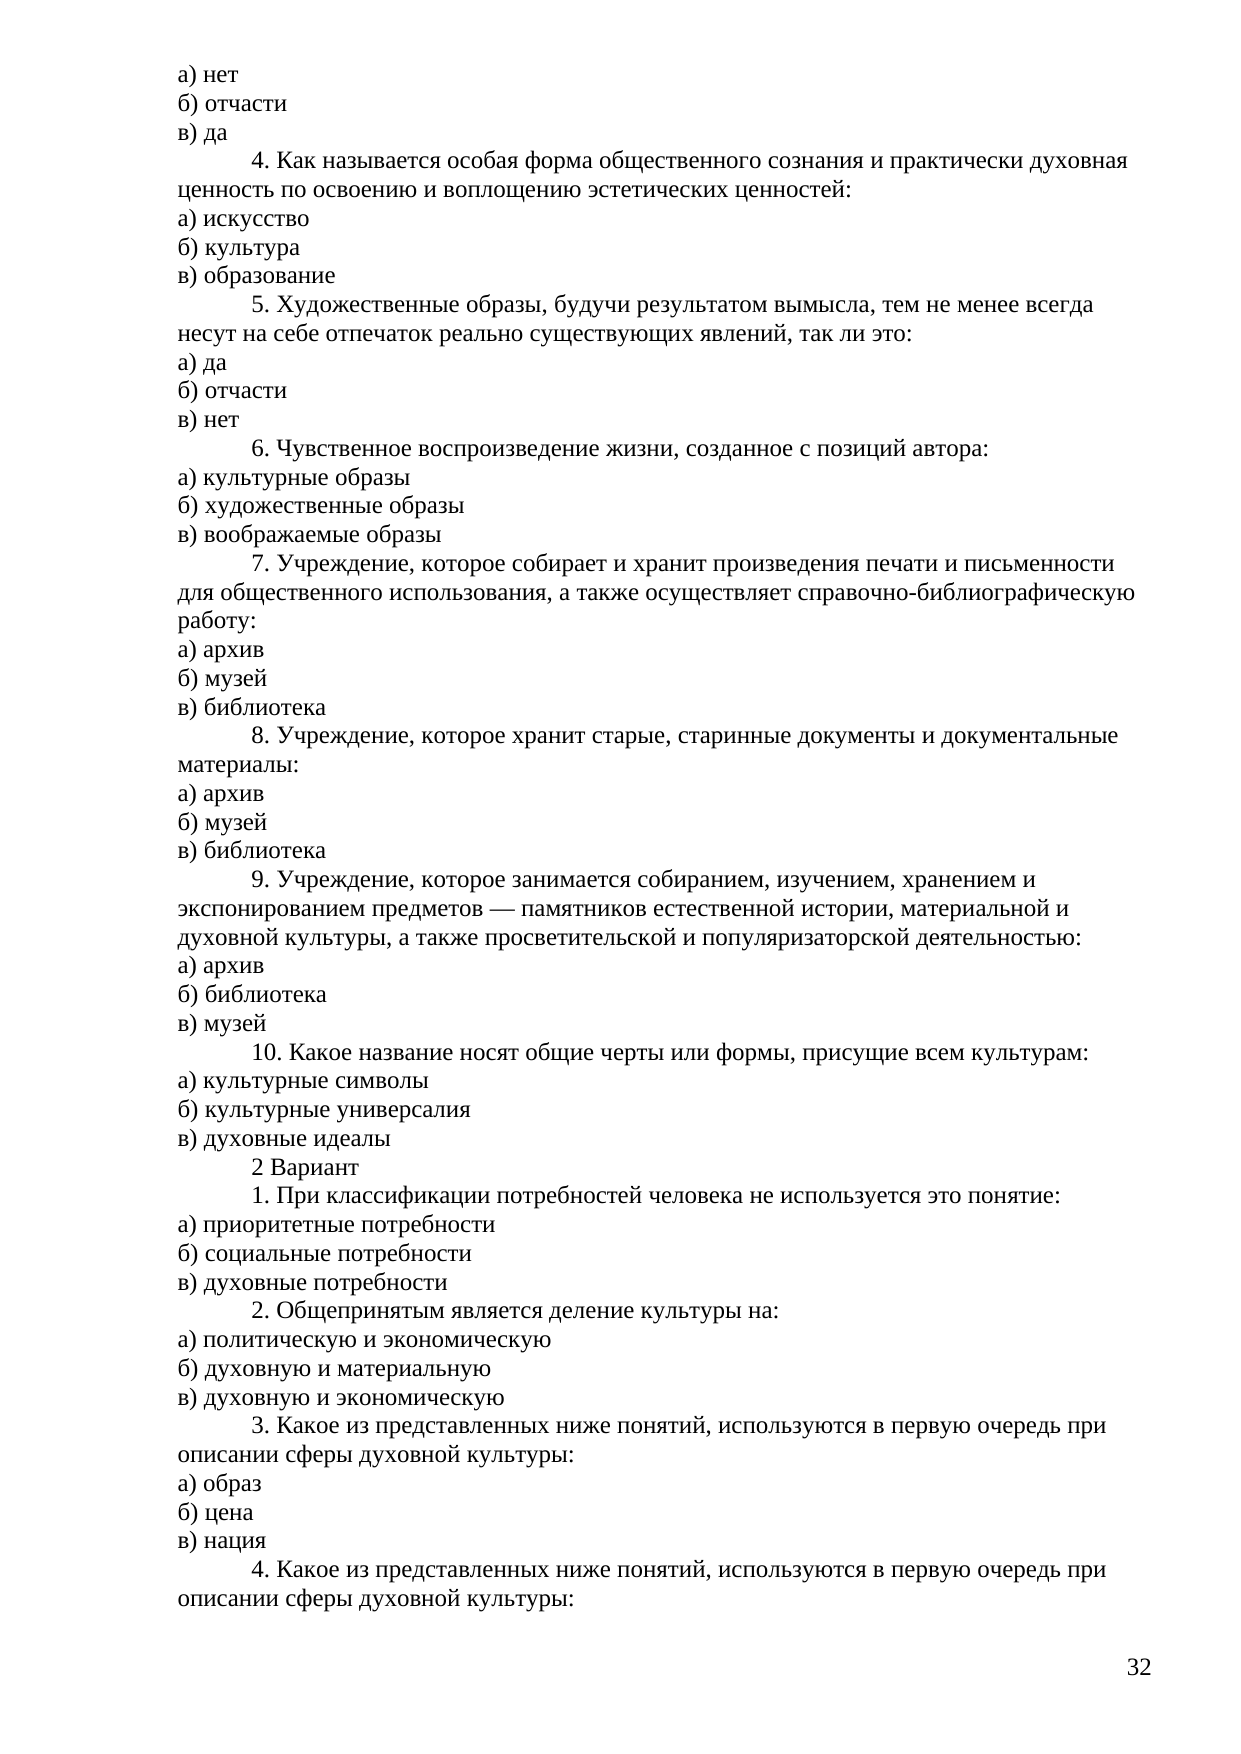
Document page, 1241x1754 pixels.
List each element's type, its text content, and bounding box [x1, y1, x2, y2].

text 7. Учреждение, которое собирает и хранит произведения печати и письменности для общественного использования, а также осуществляет справочно-библиографическую работу: а) архив б) музей в) библиотека [177, 548, 1152, 720]
text 1. При классификации потребностей человека не используется это понятие: а) приоритетные потребности б) социальные потребности в) духовные потребности [177, 1180, 1152, 1295]
text 6. Чувственное воспроизведение жизни, созданное с позиций автора: а) культурные образы б) художественные образы в) воображаемые образы [177, 433, 1152, 548]
text 8. Учреждение, которое хранит старые, старинные документы и документальные материалы: а) архив б) музей в) библиотека [177, 720, 1152, 864]
text 10. Какое название носят общие черты или формы, присущие всем культурам: а) культурные символы б) культурные универсалия в) духовные идеалы [177, 1037, 1152, 1152]
text 3. Какое из представленных ниже понятий, используются в первую очередь при описании сферы духовной культуры: а) образ б) цена в) нация [177, 1410, 1152, 1554]
text 9. Учреждение, которое занимается собиранием, изучением, хранением и экспонированием предметов — памятников естественной истории, материальной и духовной культуры, а также просветительской и популяризаторской деятельностью: а) архив б) библиотека в) музей [177, 864, 1152, 1037]
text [177, 59, 1152, 145]
text 2. Общепринятым является деление культуры на: а) политическую и экономическую б) духовную и материальную в) духовную и экономическую [177, 1295, 1152, 1410]
text 4. Как называется особая форма общественного сознания и практически духовная ценность по освоению и воплощению эстетических ценностей: а) искусство б) культура в) образование [177, 145, 1152, 289]
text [177, 1554, 1152, 1612]
text 2 Вариант [177, 1152, 1152, 1180]
text 5. Художественные образы, будучи результатом вымысла, тем не менее всегда несут на себе отпечаток реально существующих явлений, так ли это: а) да б) отчасти в) нет [177, 289, 1152, 433]
